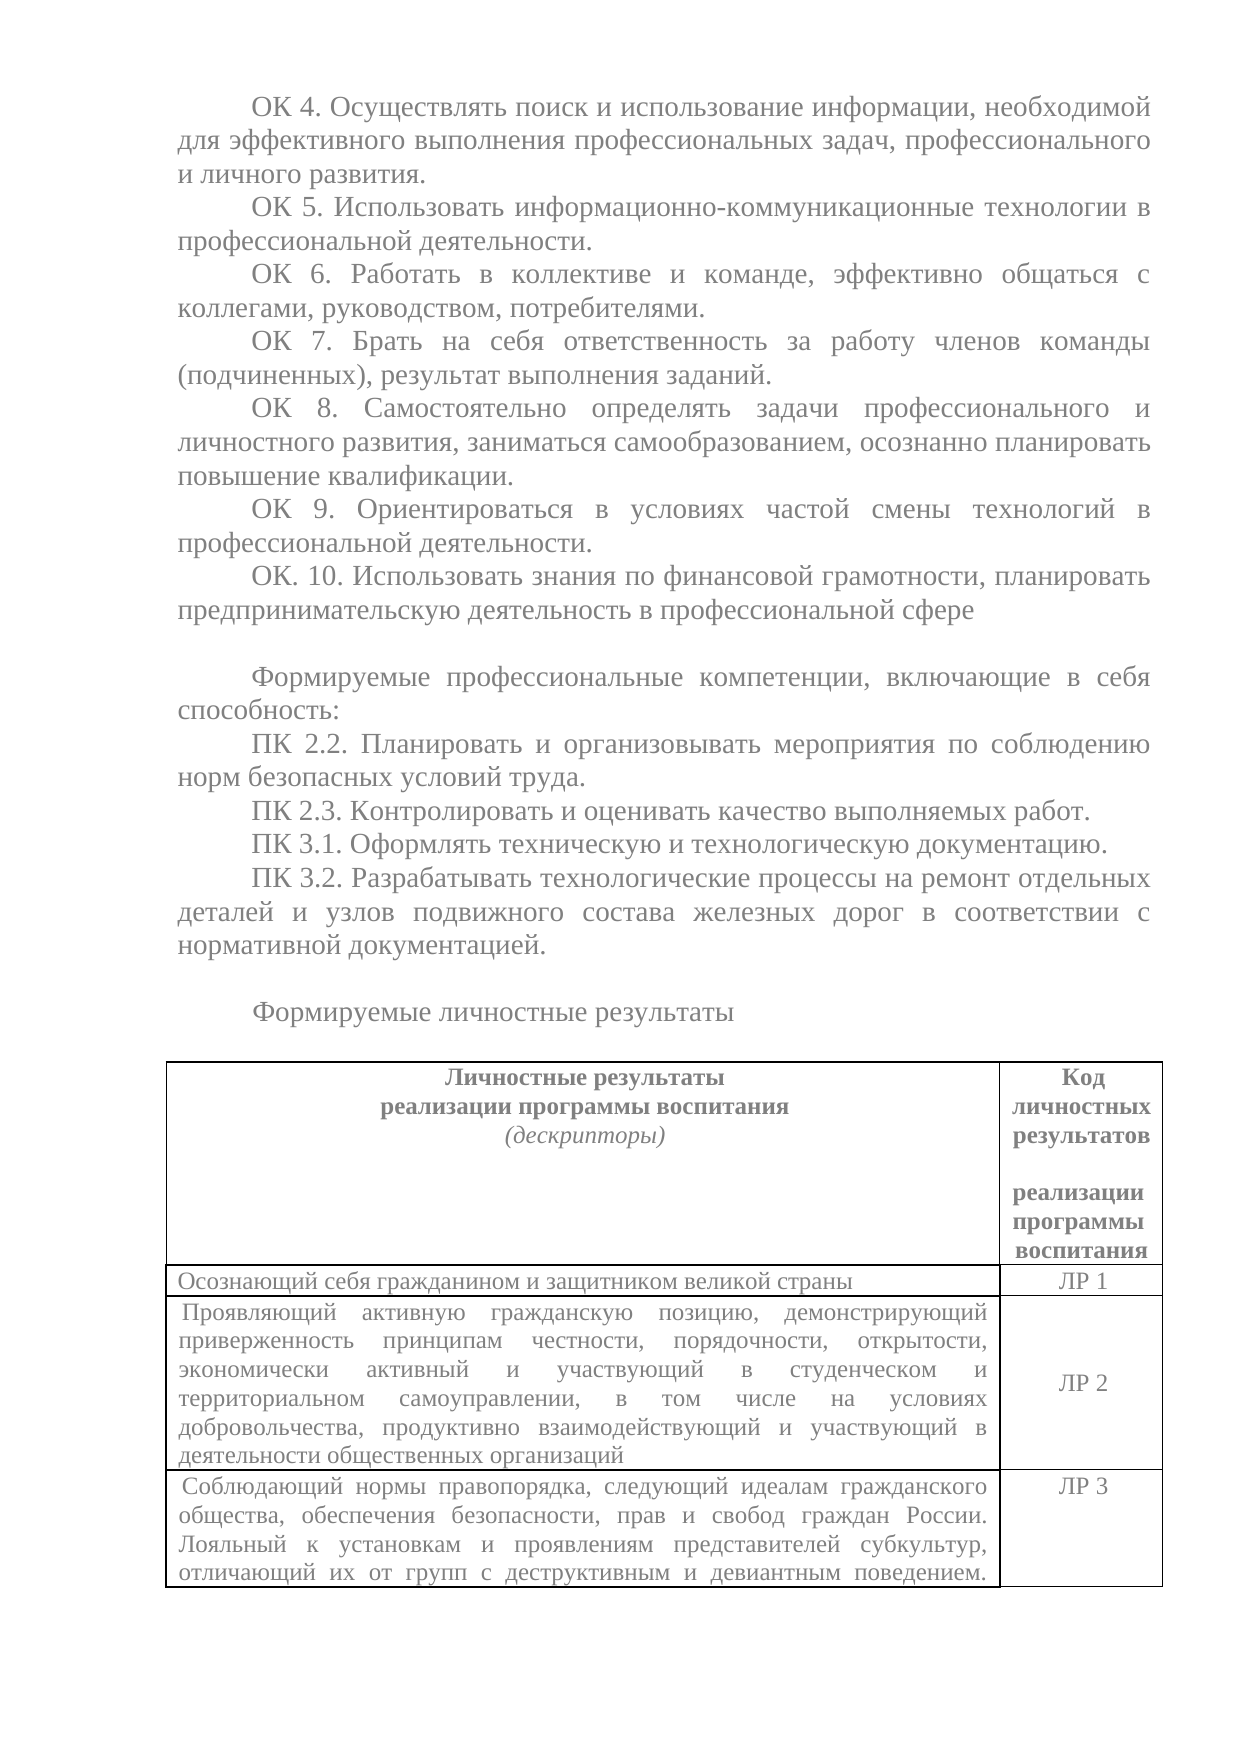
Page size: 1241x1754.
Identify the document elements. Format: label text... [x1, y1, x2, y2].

text Формируемые личностные результаты [178, 994, 1151, 1028]
text ПК 2.2. Планировать и организовывать мероприятия по соблюдению норм безопасных условий труда. [177, 726, 1152, 793]
table_cell Осознающий себя гражданином и защитником великой страны [167, 1266, 999, 1294]
text ОК. 10. Использовать знания по финансовой грамотности, планировать предпринимательскую деятельность в профессиональной сфере [177, 558, 1152, 625]
text ПК 2.3. Контролировать и оценивать качество выполняемых работ. [177, 793, 1152, 827]
text Формируемые профессиональные компетенции, включающие в себя способность: [177, 659, 1152, 726]
text ОК 4. Осуществлять поиск и использование информации, необходимой для эффективного выполнения профессиональных задач, профессионального и личного развития. [177, 89, 1152, 189]
text ПК 3.2. Разрабатывать технологические процессы на ремонт отдельных деталей и узлов подвижного состава железных дорог в соответствии с нормативной документацией. [177, 860, 1152, 961]
table_cell ЛР 1 [1001, 1265, 1162, 1294]
table_cell ЛР 3 [1001, 1470, 1162, 1586]
table_cell ЛР 2 [1001, 1296, 1162, 1469]
text ОК 6. Работать в коллективе и команде, эффективно общаться с коллегами, руководством, потребителями. [177, 256, 1152, 323]
table_cell Проявляющий активную гражданскую позицию, демонстрирующий приверженность принципам честности, порядочности, открытости, экономически активный и участвующий в студенческом и территориальном самоуправлении, в том числе на условиях добровольчества, продуктивно взаимодействующий и участвующий в деятельности общественных организаций [167, 1297, 999, 1469]
table_header Код личностных результатов реализации программы воспитания [1000, 1063, 1162, 1264]
text ОК 8. Самостоятельно определять задачи профессионального и личностного развития, заниматься самообразованием, осознанно планировать повышение квалификации. [177, 391, 1152, 491]
text ОК 9. Ориентироваться в условиях частой смены технологий в профессиональной деятельности. [177, 491, 1152, 558]
text ПК 3.1. Оформлять техническую и технологическую документацию. [177, 827, 1152, 860]
table_header Личностные результаты реализации программы воспитания (дескрипторы) [167, 1063, 999, 1264]
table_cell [167, 1471, 999, 1586]
text ОК 7. Брать на себя ответственность за работу членов команды (подчиненных), результат выполнения заданий. [177, 323, 1152, 391]
text ОК 5. Использовать информационно-коммуникационные технологии в профессиональной деятельности. [177, 189, 1152, 256]
